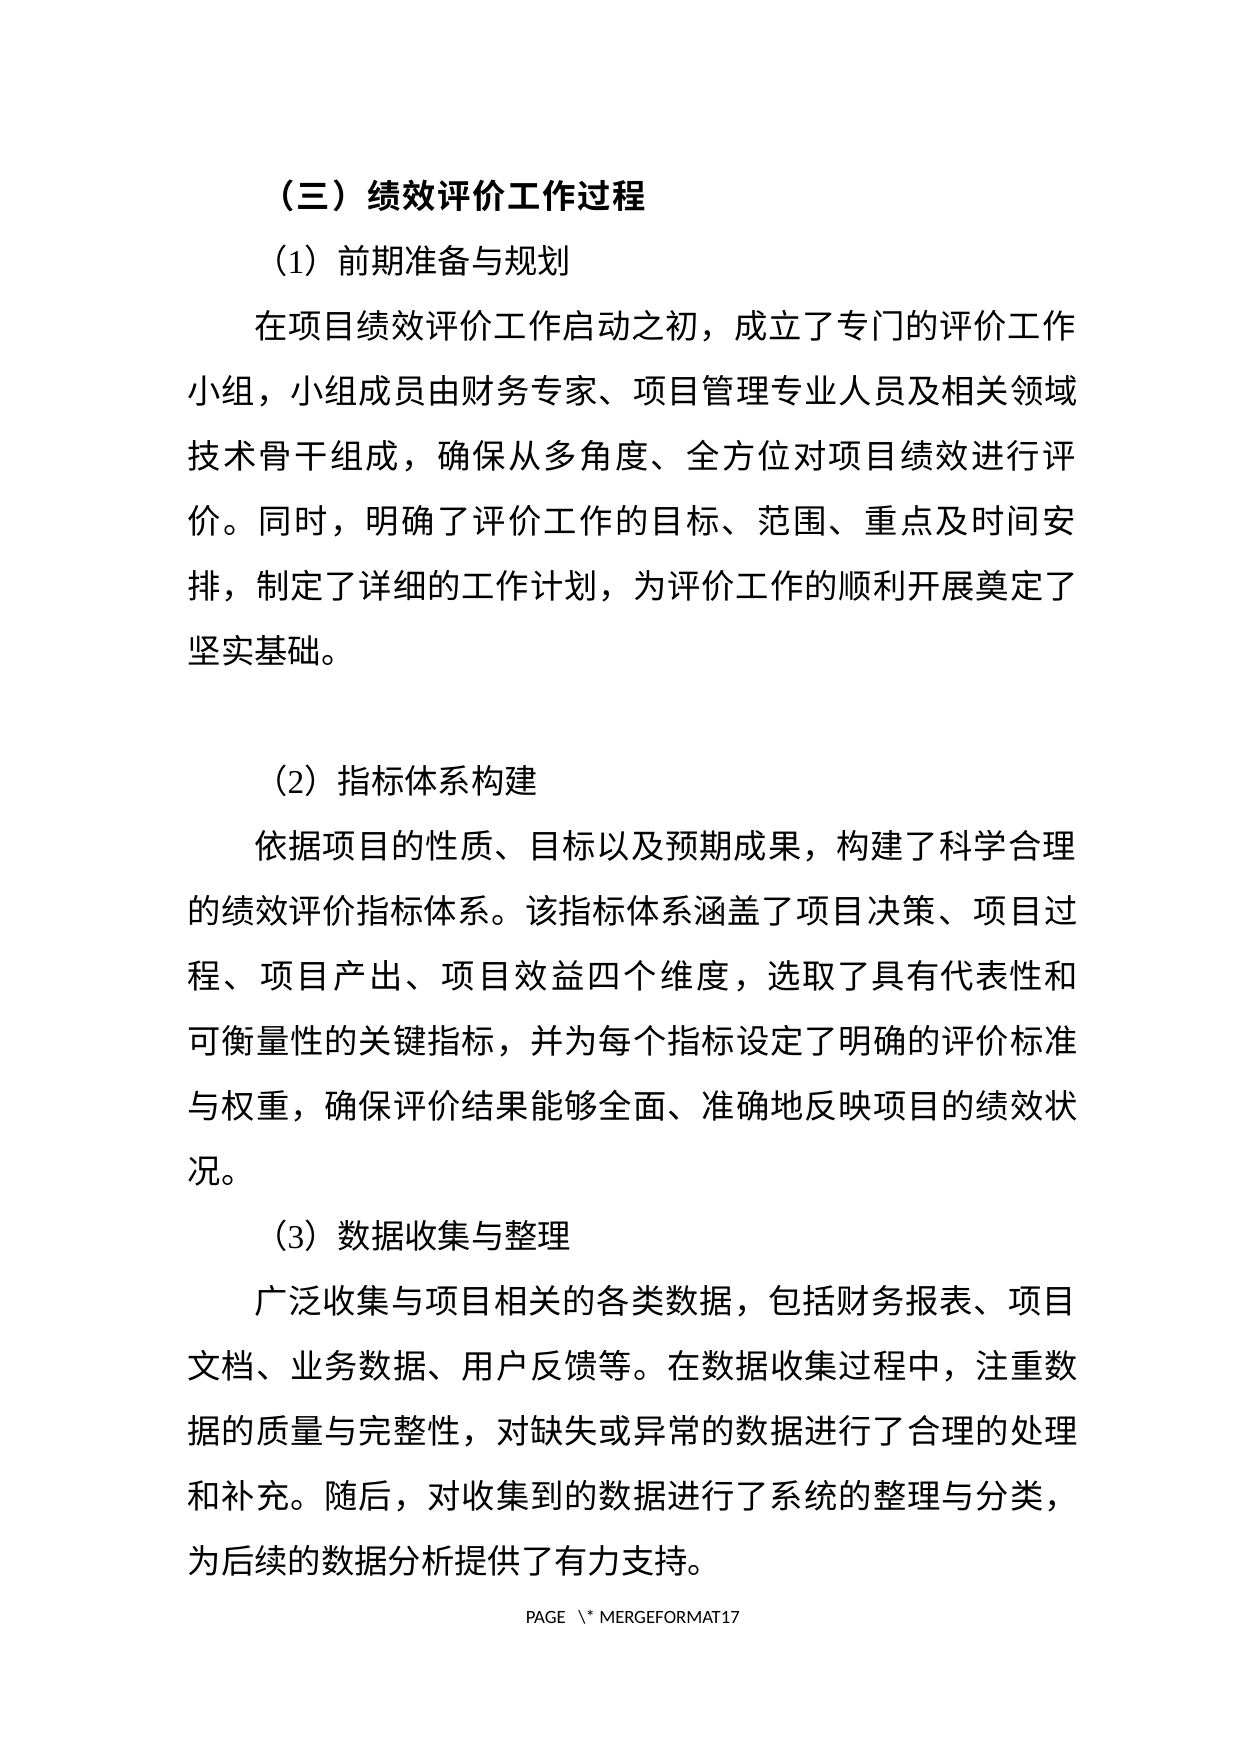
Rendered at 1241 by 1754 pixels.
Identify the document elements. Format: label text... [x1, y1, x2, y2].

text （1）前期准备与规划 [187, 227, 1078, 292]
text 在项目绩效评价工作启动之初，成立了专门的评价工作小组，小组成员由财务专家、项目管理专业人员及相关领域技术骨干组成，确保从多角度、全方位对项目绩效进行评价。同时，明确了评价工作的目标、范围、重点及时间安排，制定了详细的工作计划，为评价工作的顺利开展奠定了坚实基础。 [187, 292, 1078, 682]
text （2）指标体系构建 [187, 747, 1078, 812]
title 绩效评价工作过程 [187, 162, 1078, 227]
text 广泛收集与项目相关的各类数据，包括财务报表、项目文档、业务数据、用户反馈等。在数据收集过程中，注重数据的质量与完整性，对缺失或异常的数据进行了合理的处理和补充。随后，对收集到的数据进行了系统的整理与分类，为后续的数据分析提供了有力支持。 [187, 1267, 1078, 1592]
text （3）数据收集与整理 [187, 1202, 1078, 1267]
text 依据项目的性质、目标以及预期成果，构建了科学合理的绩效评价指标体系。该指标体系涵盖了项目决策、项目过程、项目产出、项目效益四个维度，选取了具有代表性和可衡量性的关键指标，并为每个指标设定了明确的评价标准与权重，确保评价结果能够全面、准确地反映项目的绩效状况。 [187, 812, 1078, 1202]
